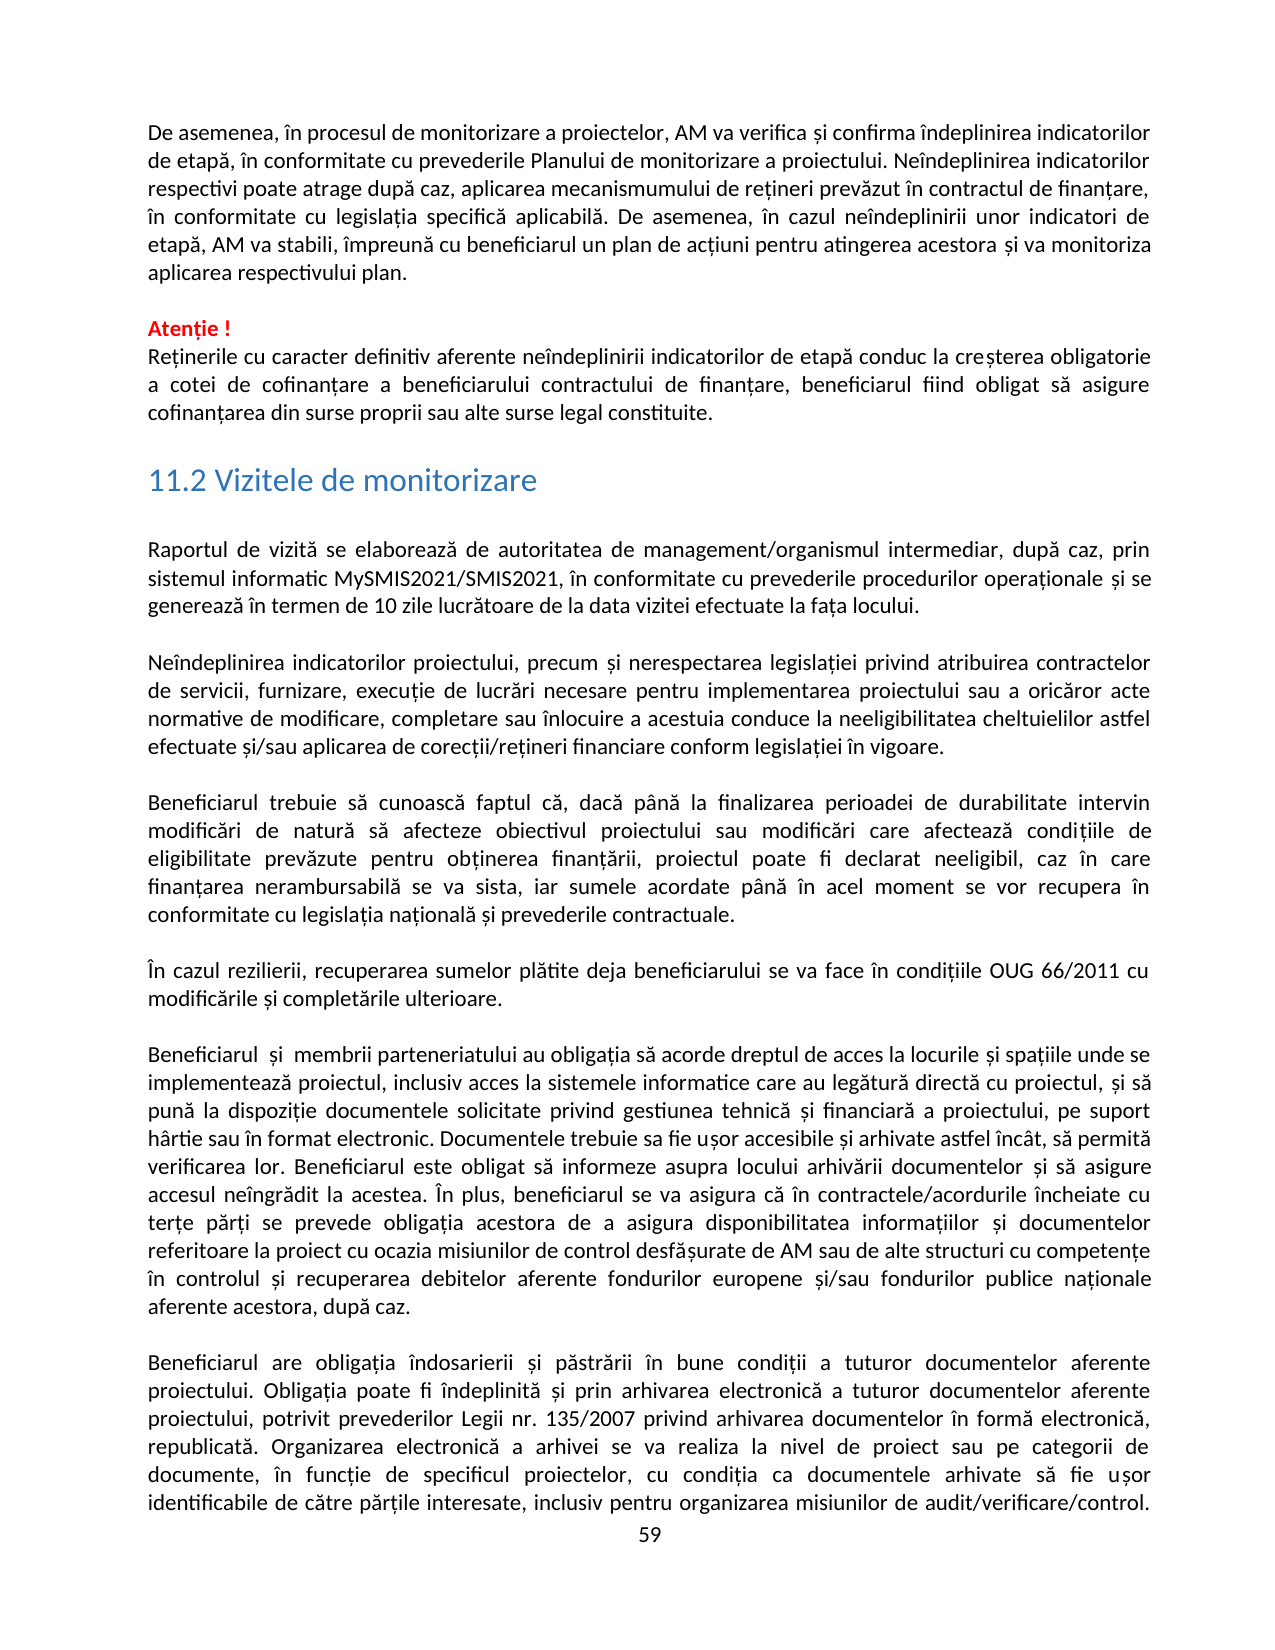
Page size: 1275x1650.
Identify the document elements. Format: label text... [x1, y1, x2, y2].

text De asemenea, în procesul de monitorizare a proiectelor, AM va verifica și confirma îndeplinirea indicatorilor de etapă, în conformitate cu prevederile Planului de monitorizare a proiectului. Neîndeplinirea indicatorilor respectivi poate atrage după caz, aplicarea mecanismumului de rețineri prevăzut în contractul de finanțare, în conformitate cu legislația specifică aplicabilă. De asemenea, în cazul neîndeplinirii unor indicatori de etapă, AM va stabili, împreună cu beneficiarul un plan de acțiuni pentru atingerea acestora și va monitoriza aplicarea respectivului plan. [148, 118, 1152, 286]
subtitle 11.2 Vizitele de monitorizare [148, 459, 1152, 500]
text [148, 1348, 1152, 1516]
list Beneficiarul trebuie să cunoască faptul că, dacă până la finalizarea perioadei de durabilitate intervin modificări de natură să afecteze obiectivul proiectului sau modificări care afectează condiţiile de eligibilitate prevăzute pentru obţinerea finanţării, proiectul poate fi declarat neeligibil, caz în care finanţarea nerambursabilă se va sista, iar sumele acordate până în acel moment se vor recupera în conformitate cu legislaţia naţională şi prevederile contractuale. [148, 788, 1152, 928]
text Neîndeplinirea indicatorilor proiectului, precum și nerespectarea legislației privind atribuirea contractelor de servicii, furnizare, execuţie de lucrări necesare pentru implementarea proiectului sau a oricăror acte normative de modificare, completare sau înlocuire a acestuia conduce la neeligibilitatea cheltuielilor astfel efectuate și/sau aplicarea de corecţii/rețineri financiare conform legislaţiei în vigoare. [148, 648, 1152, 760]
text Raportul de vizită se elaborează de autoritatea de management/organismul intermediar, după caz, prin sistemul informatic MySMIS2021/SMIS2021, în conformitate cu prevederile procedurilor operaționale și se generează în termen de 10 zile lucrătoare de la data vizitei efectuate la fața locului. [148, 536, 1152, 620]
list În cazul rezilierii, recuperarea sumelor plătite deja beneficiarului se va face în condițiile OUG 66/2011 cu modificările și completările ulterioare. [148, 956, 1152, 1012]
text Atenție ! [148, 314, 1152, 342]
text Reținerile cu caracter definitiv aferente neîndeplinirii indicatorilor de etapă conduc la creșterea obligatorie a cotei de cofinanțare a beneficiarului contractului de finanțare, beneficiarul fiind obligat să asigure cofinanțarea din surse proprii sau alte surse legal constituite. [148, 342, 1152, 426]
text Beneficiarul și membrii parteneriatului au obligația să acorde dreptul de acces la locurile și spațiile unde se implementează proiectul, inclusiv acces la sistemele informatice care au legătură directă cu proiectul, și să pună la dispoziție documentele solicitate privind gestiunea tehnică și financiară a proiectului, pe suport hârtie sau în format electronic. Documentele trebuie sa fie ușor accesibile și arhivate astfel încât, să permită verificarea lor. Beneficiarul este obligat să informeze asupra locului arhivării documentelor și să asigure accesul neîngrădit la acestea. În plus, beneficiarul se va asigura că în contractele/acordurile încheiate cu terțe părți se prevede obligația acestora de a asigura disponibilitatea informațiilor și documentelor referitoare la proiect cu ocazia misiunilor de control desfășurate de AM sau de alte structuri cu competențe în controlul și recuperarea debitelor aferente fondurilor europene și/sau fondurilor publice naționale aferente acestora, după caz. [148, 1040, 1152, 1320]
